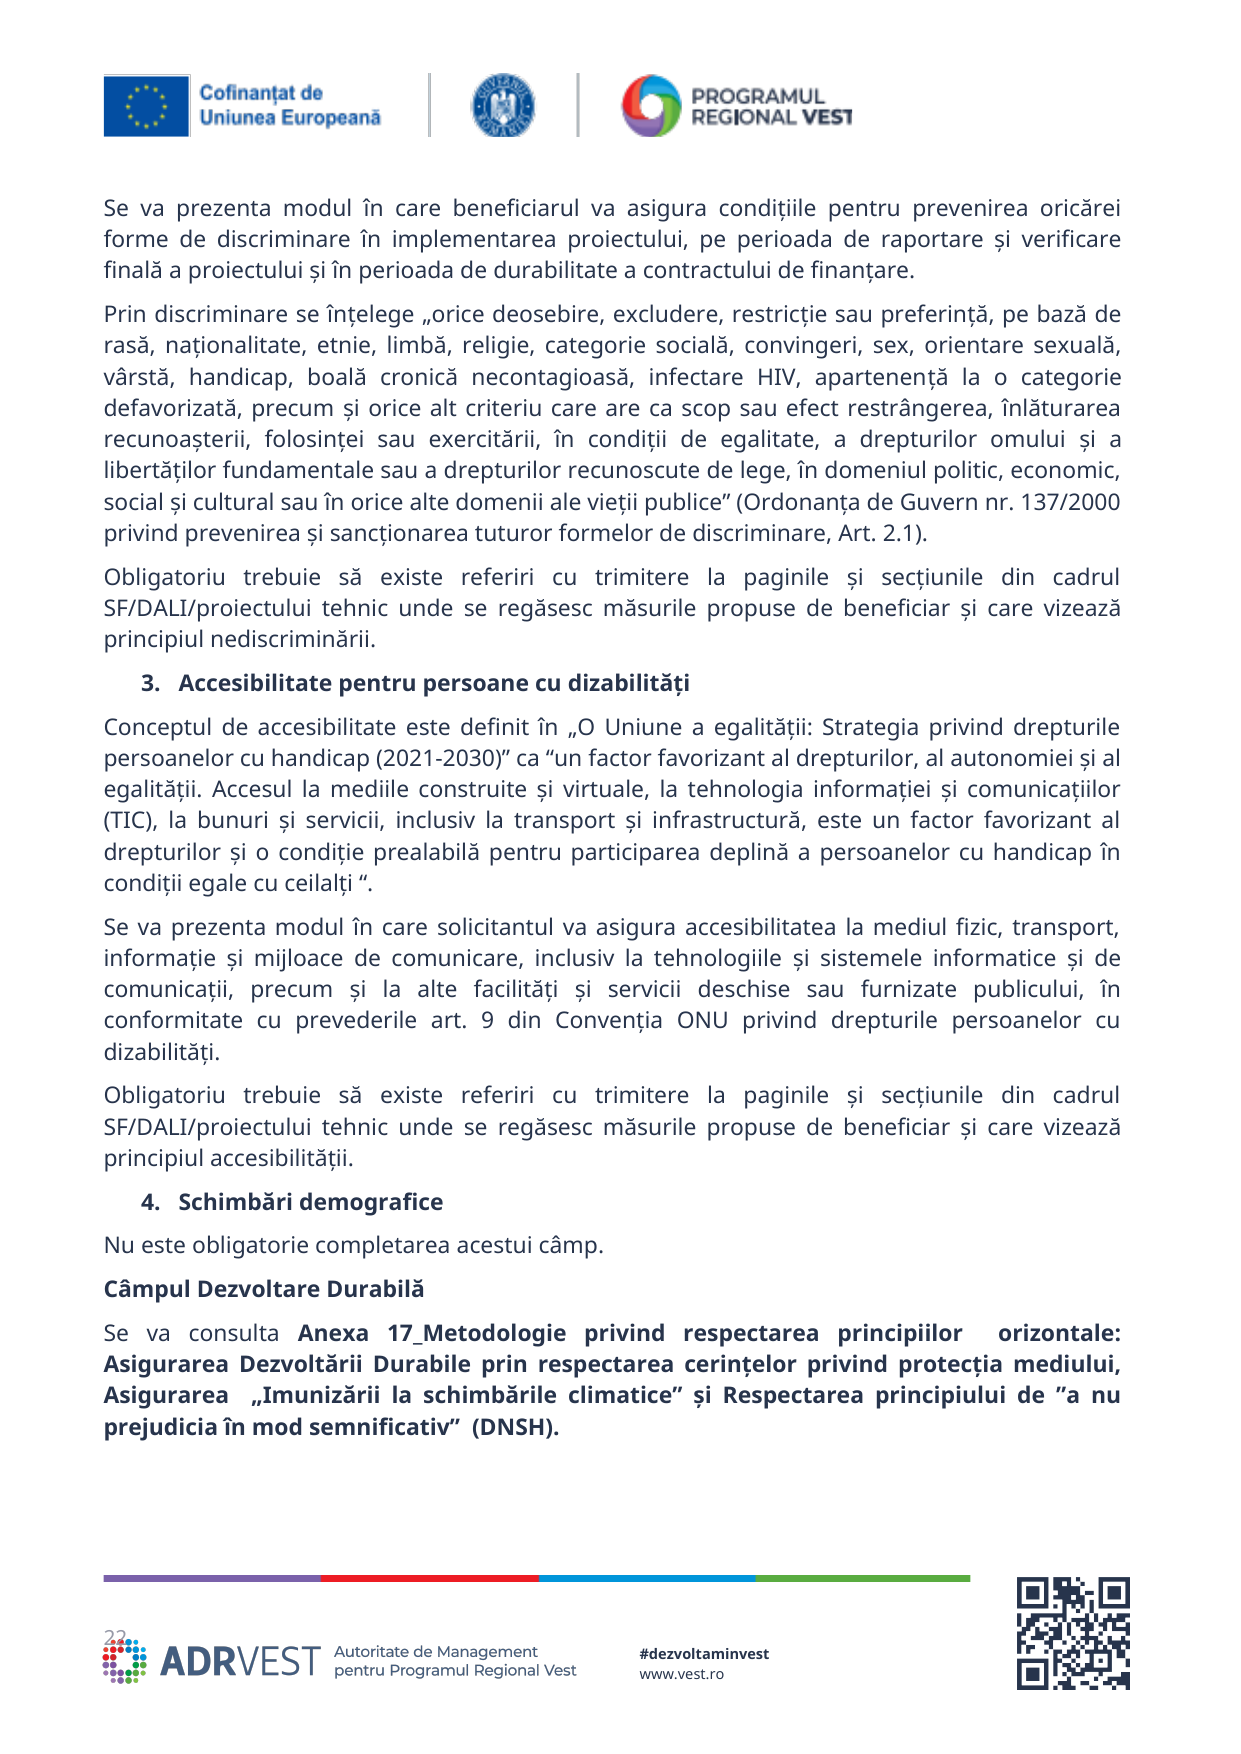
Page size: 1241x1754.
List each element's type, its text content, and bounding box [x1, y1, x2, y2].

text Se va prezenta modul în care beneficiarul va asigura condițiile pentru prevenirea oricărei forme de discriminare în implementarea proiectului, pe perioada de raportare și verificare finală a proiectului și în perioada de durabilitate a contractului de finanțare. [103, 192, 1122, 286]
text Obligatoriu trebuie să existe referiri cu trimitere la paginile și secțiunile din cadrul SF/DALI/proiectului tehnic unde se regăsesc măsurile propuse de beneficiar și care vizează principiul nediscriminării. [103, 561, 1122, 654]
picture [1008, 1568, 1139, 1699]
text Se va prezenta modul în care solicitantul va asigura accesibilitatea la mediul fizic, transport, informaţie şi mijloace de comunicare, inclusiv la tehnologiile şi sistemele informatice şi de comunicaţii, precum şi la alte facilităţi şi servicii deschise sau furnizate publicului, în conformitate cu prevederile art. 9 din Convenția ONU privind drepturile persoanelor cu dizabilități. [103, 911, 1122, 1067]
picture [93, 1636, 582, 1687]
list Accesibilitate pentru persoane cu dizabilități [141, 667, 1122, 698]
text Conceptul de accesibilitate este definit în „O Uniune a egalității: Strategia privind drepturile persoanelor cu handicap (2021-2030)” ca “un factor favorizant al drepturilor, al autonomiei și al egalității. Accesul la mediile construite și virtuale, la tehnologia informației și comunicațiilor (TIC), la bunuri și servicii, inclusiv la transport și infrastructură, este un factor favorizant al drepturilor și o condiție prealabilă pentru participarea deplină a persoanelor cu handicap în condiții egale cu ceilalți “. [103, 711, 1122, 898]
text Se va consulta Anexa 17_Metodologie privind respectarea principiilor orizontale: Asigurarea Dezvoltării Durabile prin respectarea cerințelor privind protecția mediului, Asigurarea „Imunizării la schimbările climatice” și Respectarea principiului de ”a nu prejudicia în mod semnificativ” (DNSH). [103, 1317, 1122, 1442]
text Nu este obligatorie completarea acestui câmp. [103, 1229, 1122, 1261]
list Schimbări demografice [141, 1186, 1122, 1217]
text Prin discriminare se înţelege „orice deosebire, excludere, restricţie sau preferinţă, pe bază de rasă, naţionalitate, etnie, limbă, religie, categorie socială, convingeri, sex, orientare sexuală, vârstă, handicap, boală cronică necontagioasă, infectare HIV, apartenenţă la o categorie defavorizată, precum şi orice alt criteriu care are ca scop sau efect restrângerea, înlăturarea recunoaşterii, folosinţei sau exercitării, în condiţii de egalitate, a drepturilor omului şi a libertăţilor fundamentale sau a drepturilor recunoscute de lege, în domeniul politic, economic, social şi cultural sau în orice alte domenii ale vieţii publice” (Ordonanța de Guvern nr. 137/2000 privind prevenirea și sancționarea tuturor formelor de discriminare, Art. 2.1). [103, 298, 1122, 548]
text Obligatoriu trebuie să existe referiri cu trimitere la paginile și secțiunile din cadrul SF/DALI/proiectului tehnic unde se regăsesc măsurile propuse de beneficiar și care vizează principiul accesibilității. [103, 1079, 1122, 1173]
text Câmpul Dezvoltare Durabilă [103, 1273, 1122, 1304]
